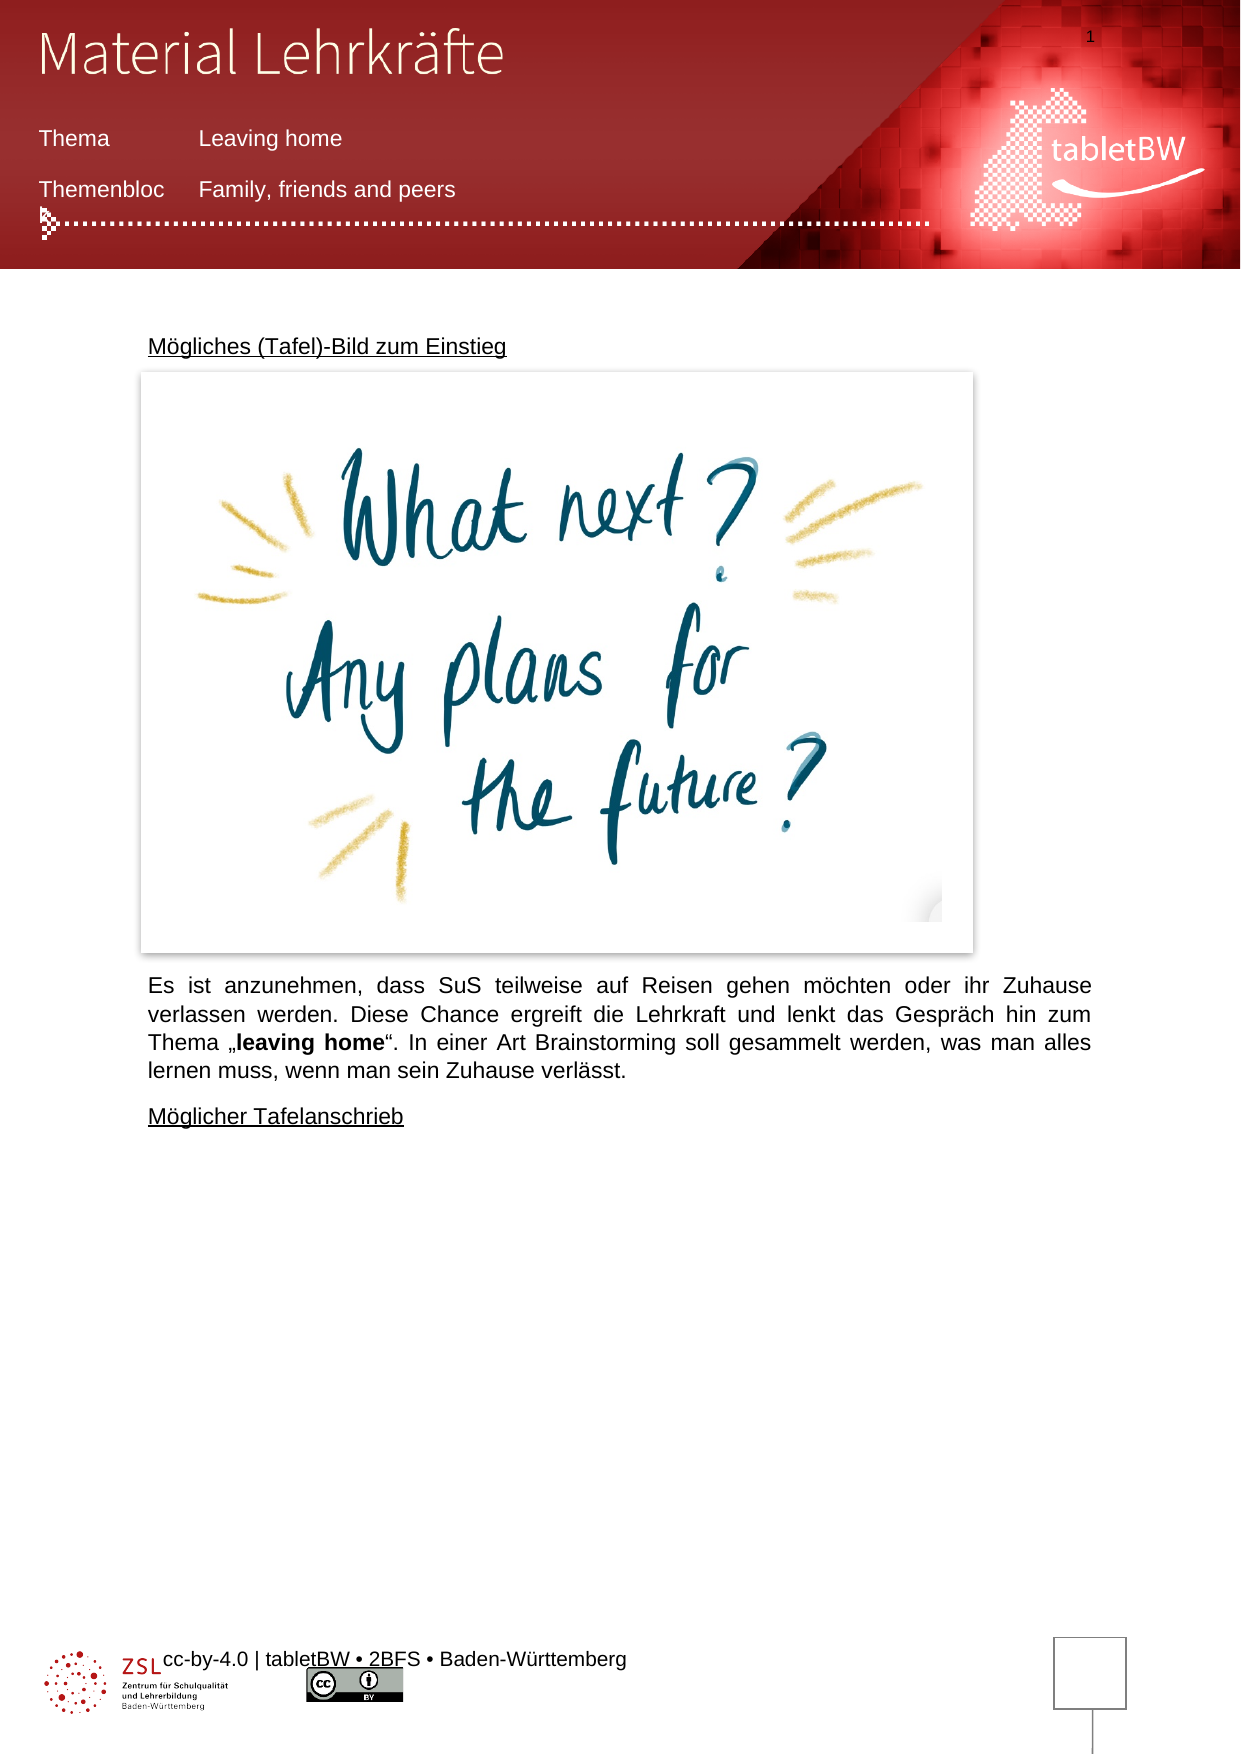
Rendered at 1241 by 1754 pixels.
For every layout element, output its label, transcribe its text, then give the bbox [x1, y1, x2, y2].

picture [0, 0, 1241, 269]
text Es ist anzunehmen, dass SuS teilweise auf Reisen gehen möchten oder ihr Zuhause verlassen werden. Diese Chance ergreift die Lehrkraft und lenkt das Gespräch hin zum Thema „leaving home“. In einer Art Brainstorming soll gesammelt werden, was man alles lernen muss, wenn man sein Zuhause verlässt. [148, 972, 1093, 1084]
picture [28, 1635, 244, 1714]
text Möglicher Tafelanschrieb [148, 1103, 1093, 1129]
picture [306, 1667, 404, 1702]
picture [173, 403, 942, 922]
text Mögliches (Tafel)-Bild zum Einstieg [148, 333, 1093, 359]
picture [239, 1653, 244, 1665]
